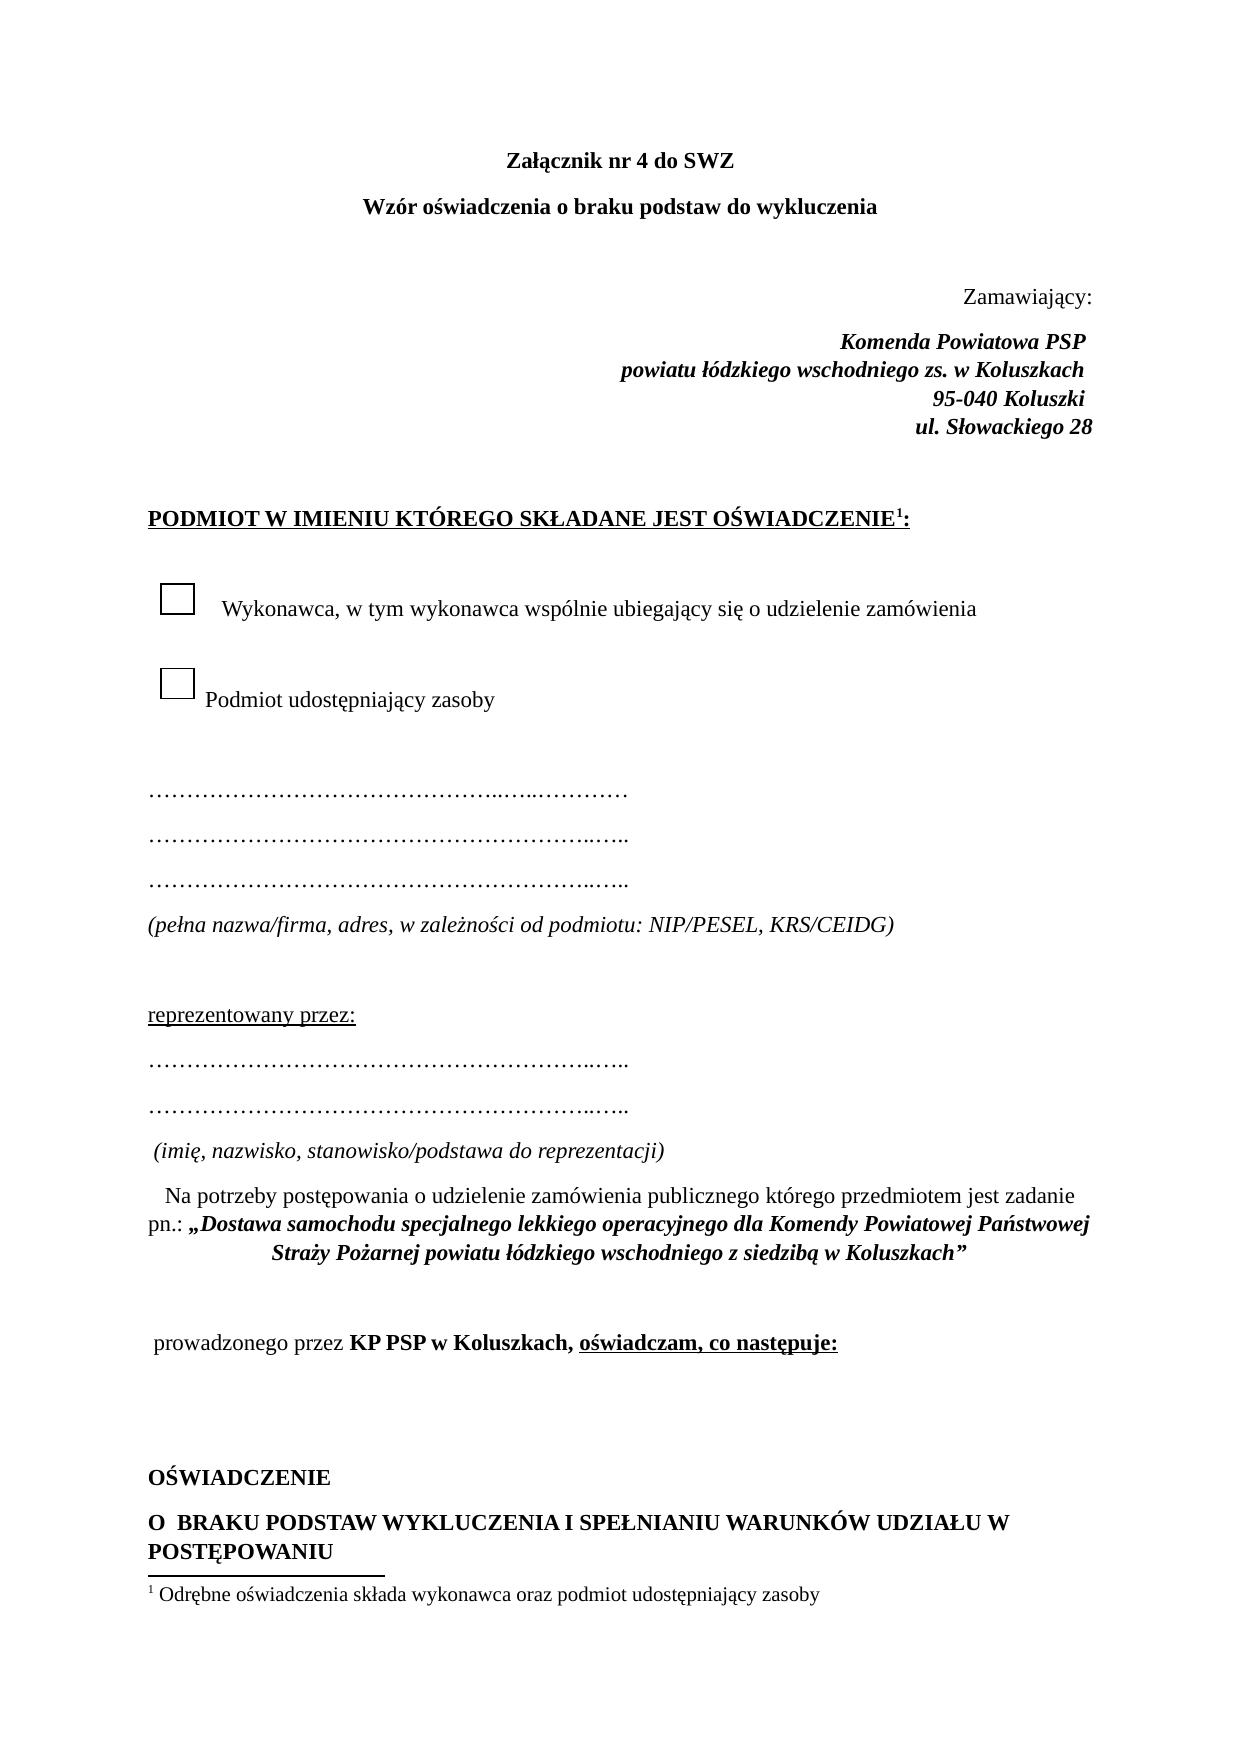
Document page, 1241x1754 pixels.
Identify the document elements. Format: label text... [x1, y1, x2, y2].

text (imię, nazwisko, stanowisko/podstawa do reprezentacji) [148, 1137, 1093, 1163]
text …………………………………………………..….. [148, 1047, 1093, 1073]
text …………………………………………………..….. [148, 866, 1093, 892]
text OŚWIADCZENIE [148, 1464, 1093, 1491]
text PODMIOT W IMIENIU KTÓREGO SKŁADANE JEST OŚWIADCZENIE: [148, 505, 1093, 532]
text Wykonawca, w tym wykonawca wspólnie ubiegający się o udzielenie zamówienia [148, 596, 1093, 622]
text …………………………………………………..….. [148, 1092, 1093, 1118]
text Wzór oświadczenia o braku podstaw do wykluczenia [148, 193, 1093, 219]
text O BRAKU PODSTAW WYKLUCZENIA I SPEŁNIANIU WARUNKÓW UDZIAŁU W POSTĘPOWANIU [148, 1509, 1093, 1564]
text Komenda Powiatowa PSP powiatu łódzkiego wschodniego zs. w Koluszkach 95-040 Koluszki ul. Słowackiego 28 [148, 328, 1093, 440]
text ………………………………………..…..………… [148, 776, 1093, 802]
text (pełna nazwa/firma, adres, w zależności od podmiotu: NIP/PESEL, KRS/CEIDG) [148, 911, 1093, 938]
text Załącznik nr 4 do SWZ [148, 148, 1093, 174]
text prowadzonego przez KP PSP w Koluszkach, oświadczam, co następuje: [148, 1329, 1093, 1355]
text …………………………………………………..….. [148, 821, 1093, 847]
text reprezentowany przez: [148, 1001, 1093, 1028]
text Zamawiający: [148, 283, 1093, 309]
text Podmiot udostępniający zasoby [148, 686, 1093, 712]
text Na potrzeby postępowania o udzielenie zamówienia publicznego którego przedmiotem jest zadanie pn.: „Dostawa samochodu specjalnego lekkiego operacyjnego dla Komendy Powiatowej Państwowej Straży Pożarnej powiatu łódzkiego wschodniego z siedzibą w Koluszkach” [148, 1182, 1093, 1265]
